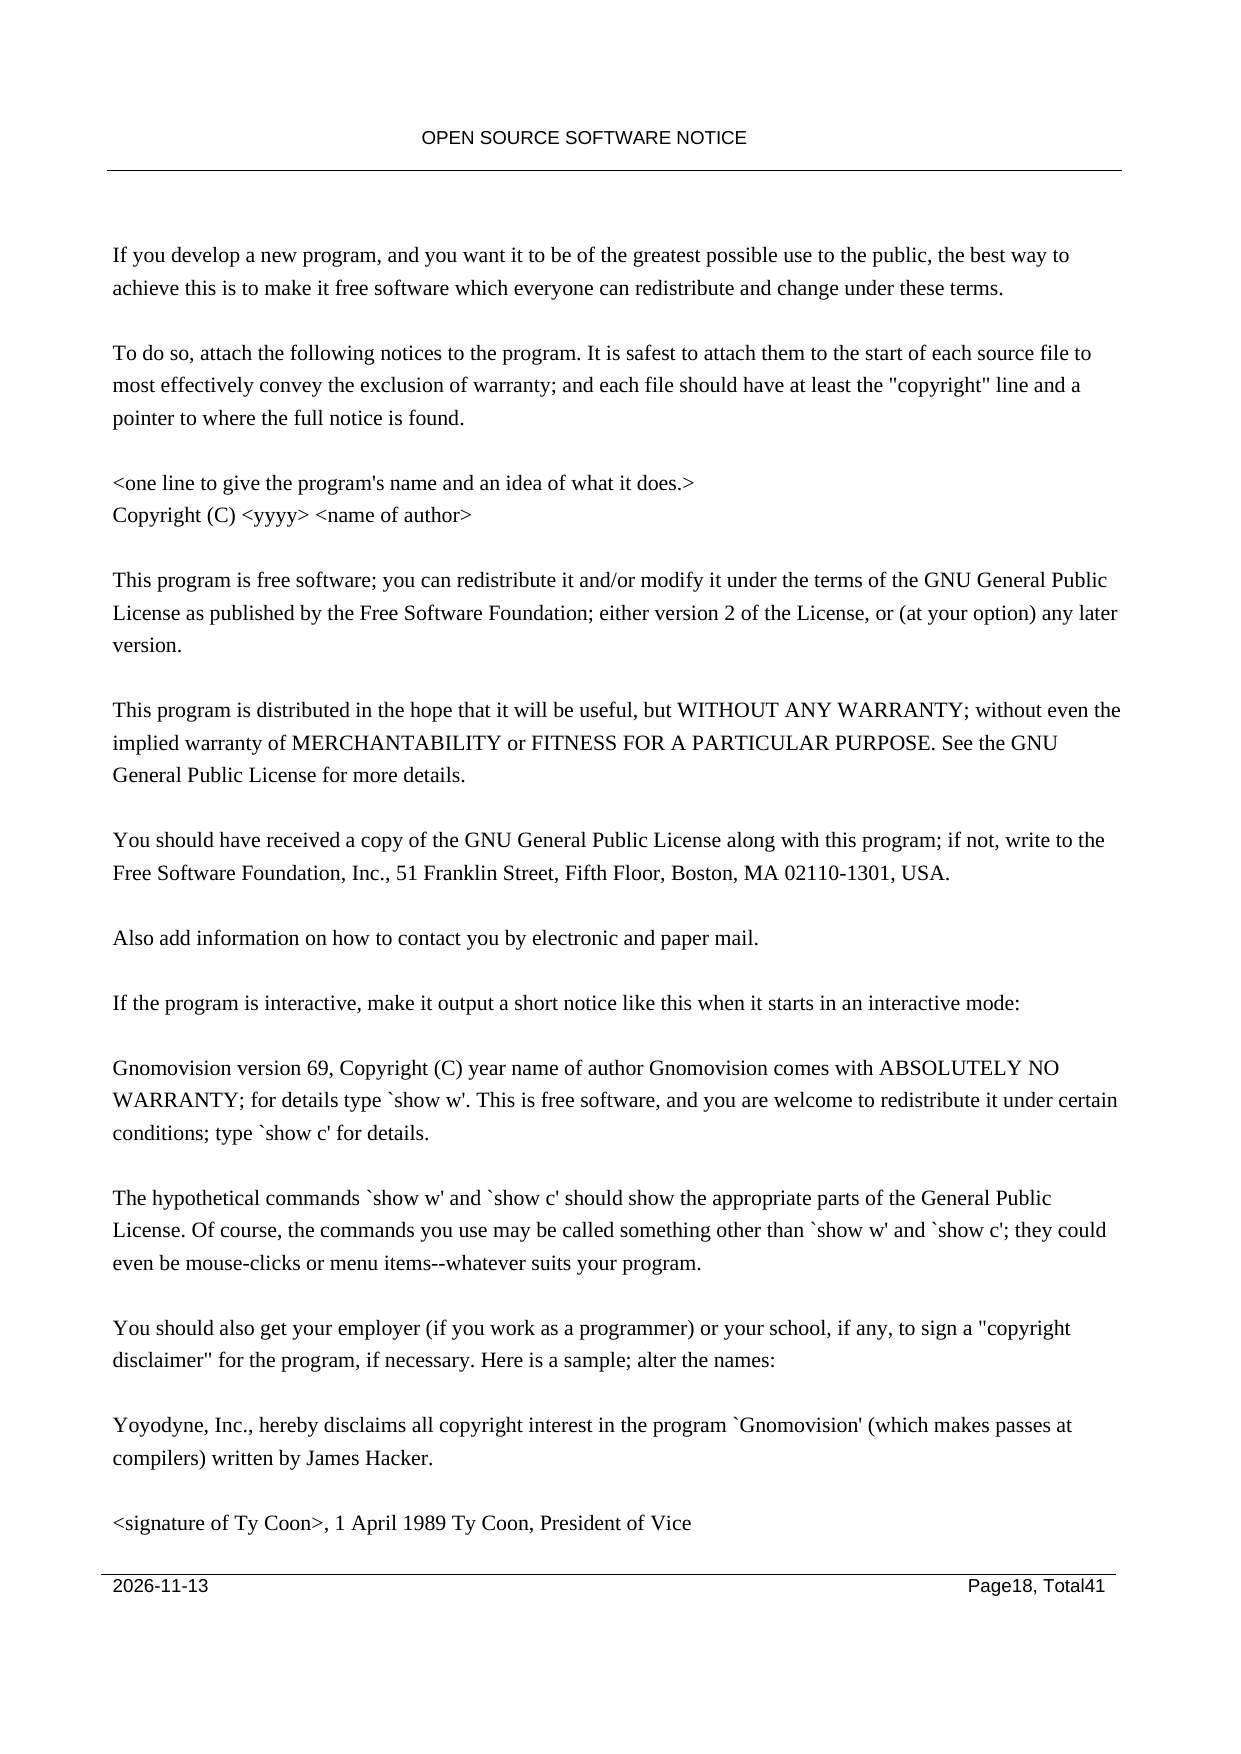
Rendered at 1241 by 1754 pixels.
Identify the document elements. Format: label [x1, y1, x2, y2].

text [112, 206, 1128, 1539]
